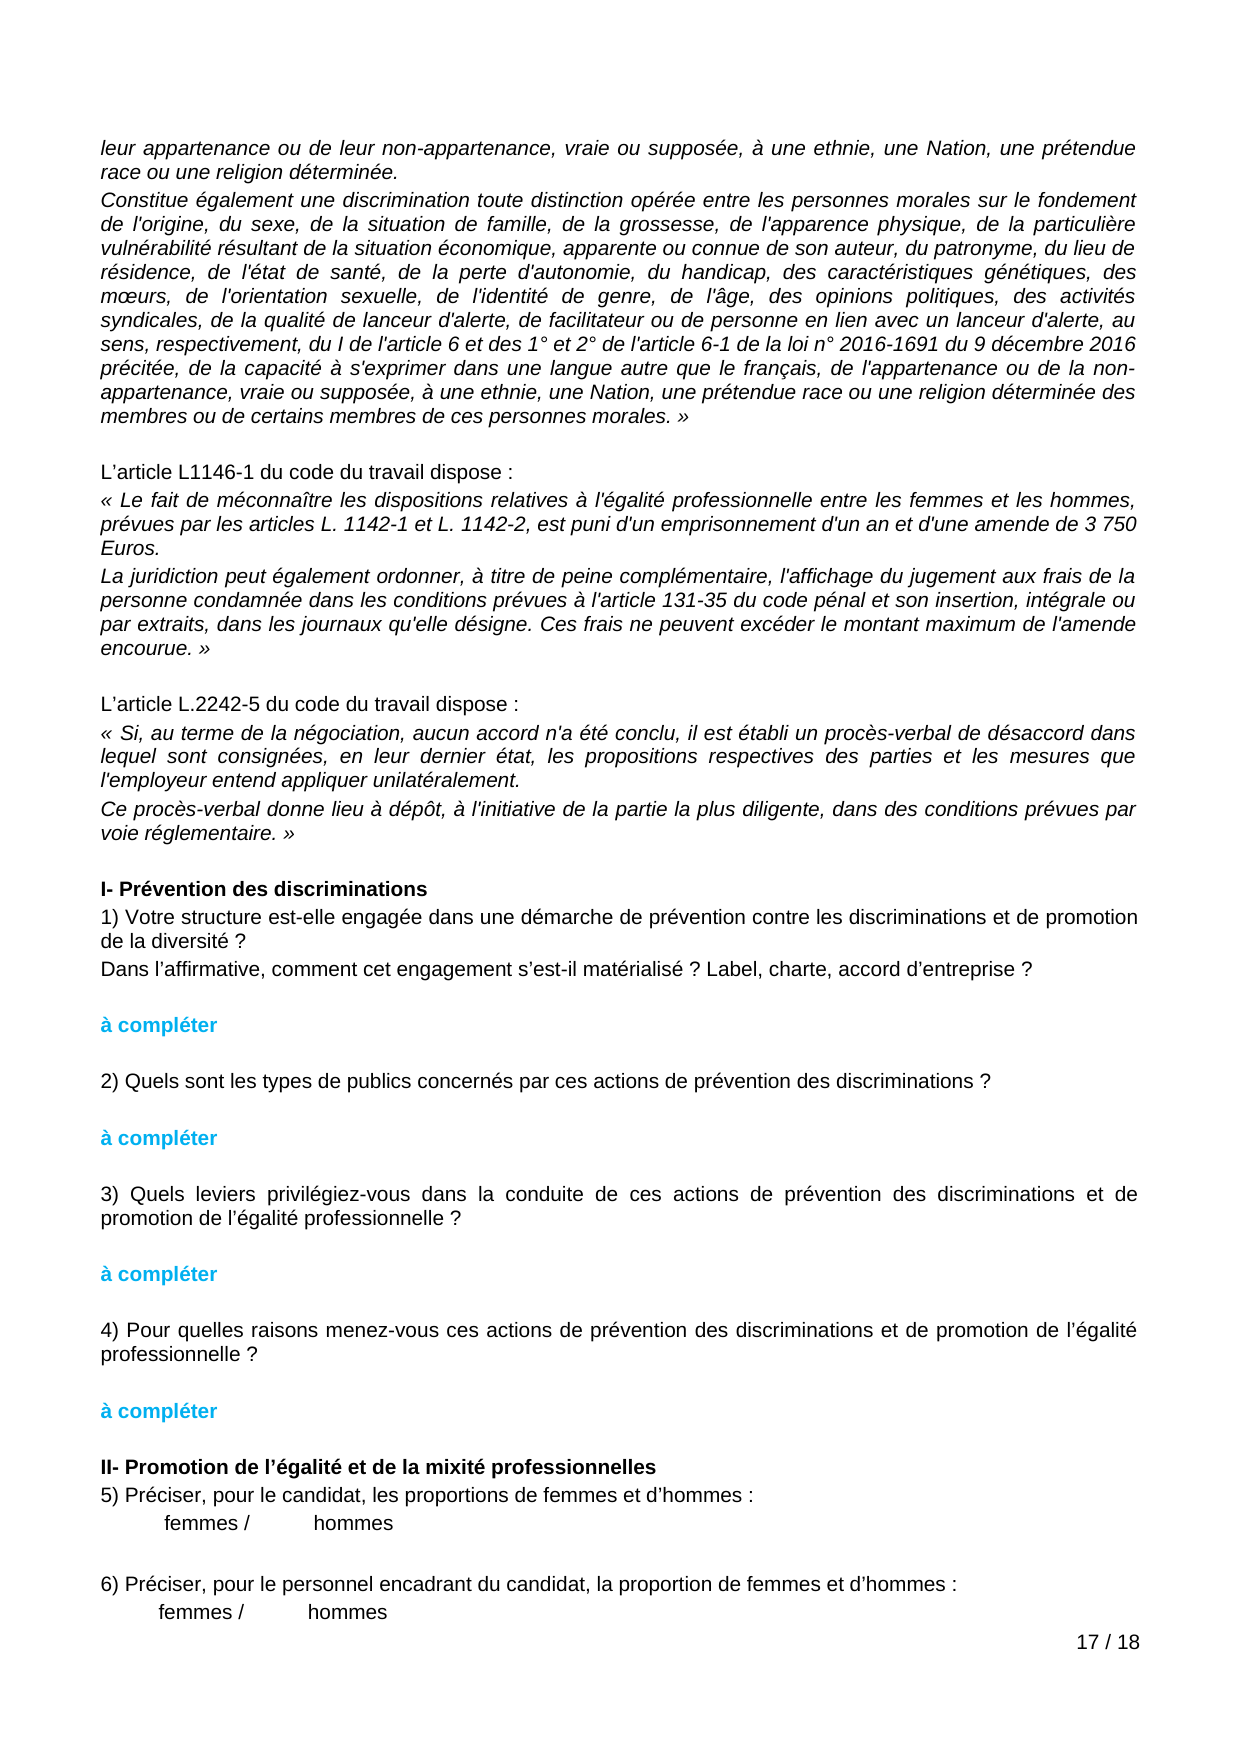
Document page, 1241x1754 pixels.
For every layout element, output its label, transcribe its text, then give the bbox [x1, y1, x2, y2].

text Dans l’affirmative, comment cet engagement s’est-il matérialisé ? Label, charte, accord d’entreprise ? [100, 957, 1140, 981]
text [100, 136, 1140, 184]
text 2) Quels sont les types de publics concernés par ces actions de prévention des discriminations ? [100, 1069, 1140, 1093]
text femmes / hommes [100, 1511, 1140, 1535]
text à compléter [100, 1262, 1140, 1286]
text femmes / hommes [100, 1600, 1140, 1624]
text L’article L1146-1 du code du travail dispose : [100, 460, 1140, 484]
text I- Prévention des discriminations [100, 877, 1140, 901]
text 3) Quels leviers privilégiez-vous dans la conduite de ces actions de prévention des discriminations et de promotion de l’égalité professionnelle ? [100, 1182, 1140, 1230]
text « Si, au terme de la négociation, aucun accord n'a été conclu, il est établi un procès-verbal de désaccord dans lequel sont consignées, en leur dernier état, les propositions respectives des parties et les mesures que l'employeur entend appliquer unilatéralement. [100, 720, 1140, 792]
text à compléter [100, 1398, 1140, 1422]
text Ce procès-verbal donne lieu à dépôt, à l'initiative de la partie la plus diligente, dans des conditions prévues par voie réglementaire. » [100, 796, 1140, 844]
text Constitue également une discrimination toute distinction opérée entre les personnes morales sur le fondement de l'origine, du sexe, de la situation de famille, de la grossesse, de l'apparence physique, de la particulière vulnérabilité résultant de la situation économique, apparente ou connue de son auteur, du patronyme, du lieu de résidence, de l'état de santé, de la perte d'autonomie, du handicap, des caractéristiques génétiques, des mœurs, de l'orientation sexuelle, de l'identité de genre, de l'âge, des opinions politiques, des activités syndicales, de la qualité de lanceur d'alerte, de facilitateur ou de personne en lien avec un lanceur d'alerte, au sens, respectivement, du I de l'article 6 et des 1° et 2° de l'article 6-1 de la loi n° 2016-1691 du 9 décembre 2016 précitée, de la capacité à s'exprimer dans une langue autre que le français, de l'appartenance ou de la non-appartenance, vraie ou supposée, à une ethnie, une Nation, une prétendue race ou une religion déterminée des membres ou de certains membres de ces personnes morales. » [100, 188, 1140, 428]
text L’article L.2242-5 du code du travail dispose : [100, 692, 1140, 716]
text à compléter [100, 1013, 1140, 1037]
text II- Promotion de l’égalité et de la mixité professionnelles [100, 1455, 1140, 1479]
text 6) Préciser, pour le personnel encadrant du candidat, la proportion de femmes et d’hommes : [100, 1572, 1140, 1596]
text 5) Préciser, pour le candidat, les proportions de femmes et d’hommes : [100, 1483, 1140, 1507]
text La juridiction peut également ordonner, à titre de peine complémentaire, l'affichage du jugement aux frais de la personne condamnée dans les conditions prévues à l'article 131-35 du code pénal et son insertion, intégrale ou par extraits, dans les journaux qu'elle désigne. Ces frais ne peuvent excéder le montant maximum de l'amende encourue. » [100, 564, 1140, 660]
text à compléter [100, 1126, 1140, 1149]
text 1) Votre structure est-elle engagée dans une démarche de prévention contre les discriminations et de promotion de la diversité ? [100, 905, 1140, 953]
text « Le fait de méconnaître les dispositions relatives à l'égalité professionnelle entre les femmes et les hommes, prévues par les articles L. 1142-1 et L. 1142-2, est puni d'un emprisonnement d'un an et d'une amende de 3 750 Euros. [100, 488, 1140, 560]
text 4) Pour quelles raisons menez-vous ces actions de prévention des discriminations et de promotion de l’égalité professionnelle ? [100, 1318, 1140, 1366]
